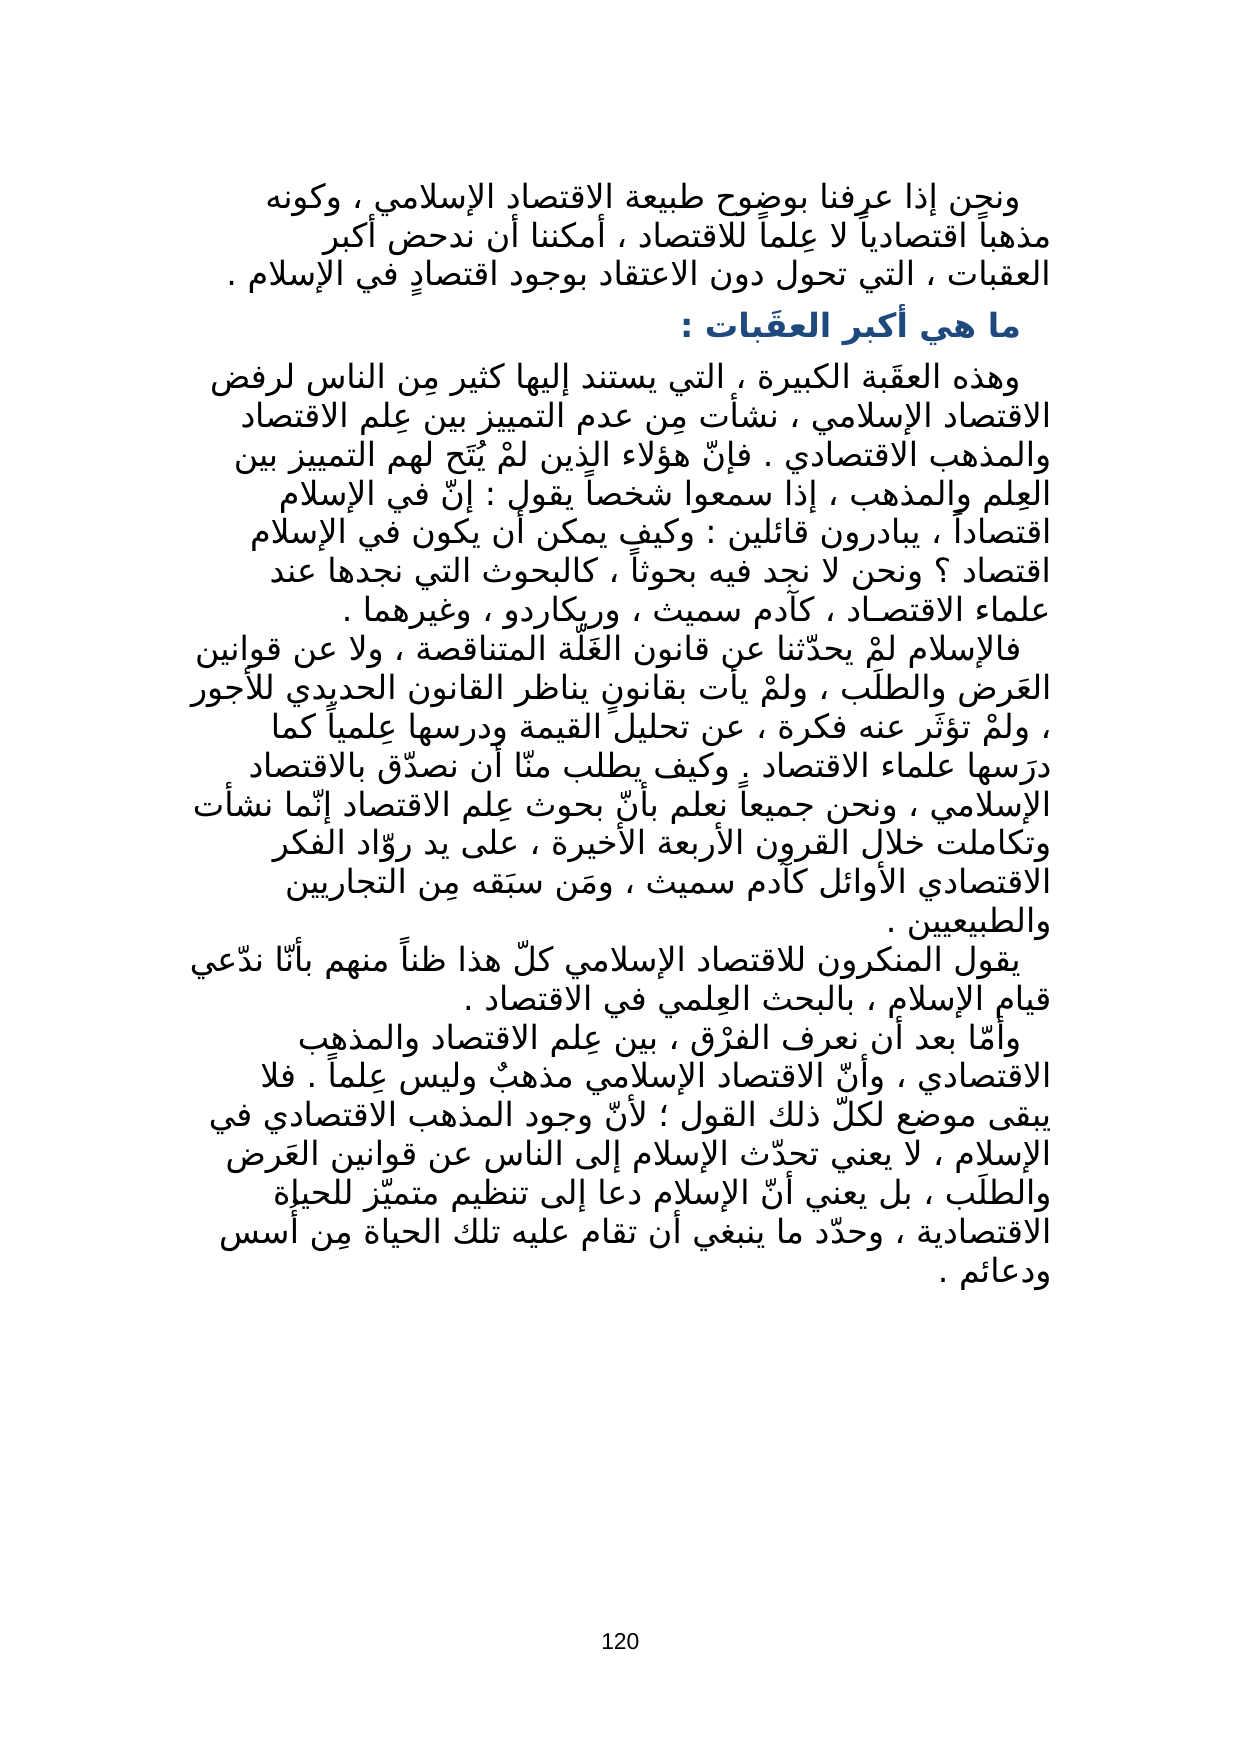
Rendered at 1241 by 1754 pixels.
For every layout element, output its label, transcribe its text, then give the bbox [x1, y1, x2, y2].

text وهذه العقَبة الكبيرة ، التي يستند إليها كثير مِن الناس لرفض الاقتصاد الإسلامي ، نشأت مِن عدم التمييز بين عِلم الاقتصاد والمذهب الاقتصادي . فإنّ هؤلاء الذين لمْ يُتَح لهم التمييز بين العِلم والمذهب ، إذا سمعوا شخصاً يقول : إنّ في الإسلام اقتصاداً ، يبادرون قائلين : وكيف يمكن أن يكون في الإسلام اقتصاد ؟ ونحن لا نجد فيه بحوثاً ، كالبحوث التي نجدها عند علماء الاقتصـاد ، كآدم سميث ، وريكاردو ، وغيرهما . [189, 358, 1051, 629]
text وأمّا بعد أن نعرف الفرْق ، بين عِلم الاقتصاد والمذهب الاقتصادي ، وأنّ الاقتصاد الإسلامي مذهبٌ وليس عِلماً . فلا يبقى موضع لكلّ ذلك القول ؛ لأنّ وجود المذهب الاقتصادي في الإسلام ، لا يعني تحدّث الإسلام إلى الناس عن قوانين العَرض والطلَب ، بل يعني أنّ الإسلام دعا إلى تنظيم متميّز للحياة الاقتصادية ، وحدّد ما ينبغي أن تقام عليه تلك الحياة مِن أُسس ودعائم . [189, 1018, 1051, 1290]
text ونحن إذا عرفنا بوضوح طبيعة الاقتصاد الإسلامي ، وكونه مذهباً اقتصادياً لا عِلماً للاقتصاد ، أمكننا أن ندحض أكبر العقبات ، التي تحول دون الاعتقاد بوجود اقتصادٍ في الإسلام . [189, 177, 1051, 294]
subtitle ما هي أكبر العقَبات : [189, 306, 1051, 345]
text يقول المنكرون للاقتصاد الإسلامي كلّ هذا ظناً منهم بأنّا ندّعي قيام الإسلام ، بالبحث العِلمي في الاقتصاد . [189, 940, 1051, 1018]
text فالإسلام لمْ يحدّثنا عن قانون الغَلّة المتناقصة ، ولا عن قوانين العَرض والطلَب ، ولمْ يأت بقانونٍ يناظر القانون الحديدي للأجور ، ولمْ تؤثَر عنه فكرة ، عن تحليل القيمة ودرسها عِلمياً كما درَسها علماء الاقتصاد . وكيف يطلب منّا أن نصدّق بالاقتصاد الإسلامي ، ونحن جميعاً نعلم بأنّ بحوث عِلم الاقتصاد إنّما نشأت وتكاملت خلال القرون الأربعة الأخيرة ، على يد روّاد الفكر الاقتصادي الأوائل كآدم سميث ، ومَن سبَقه مِن التجاريين والطبيعيين . [189, 629, 1051, 940]
